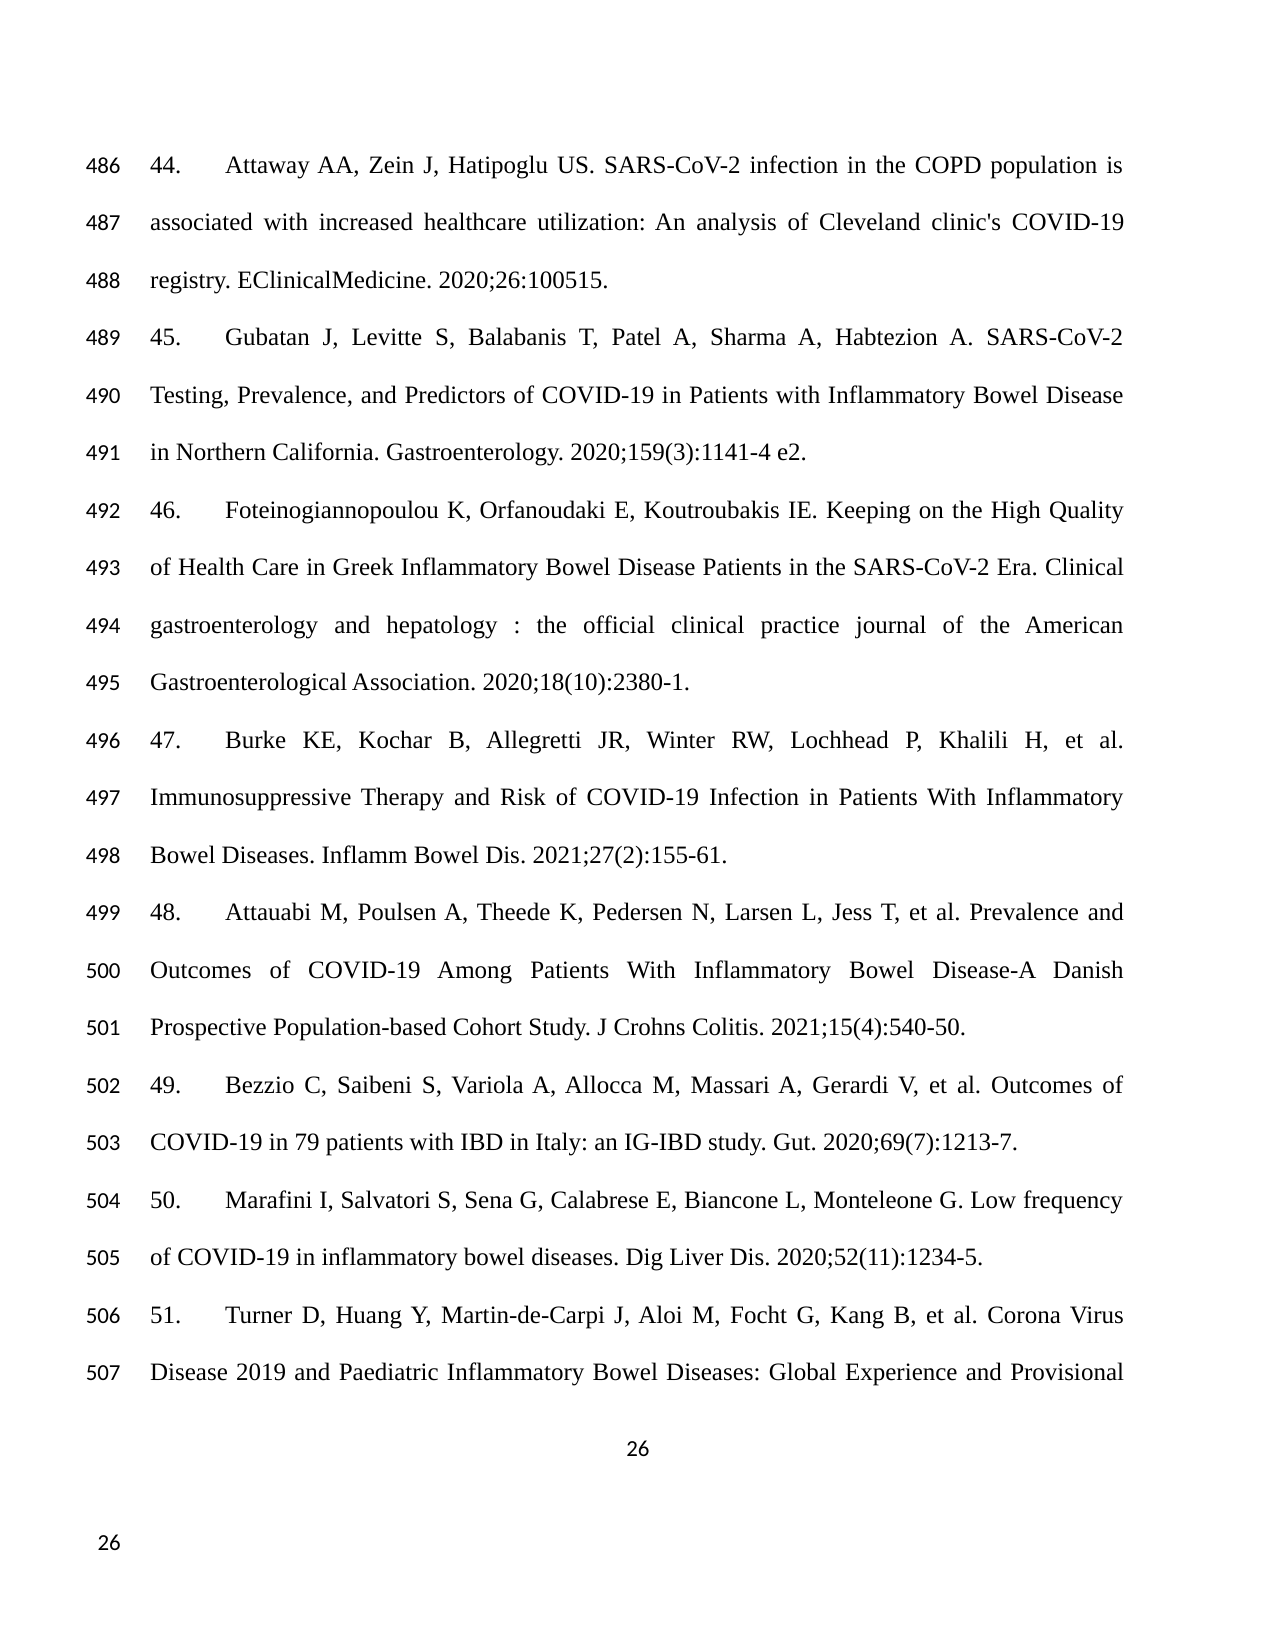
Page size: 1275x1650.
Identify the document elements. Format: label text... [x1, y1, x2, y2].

text 47. Burke KE, Kochar B, Allegretti JR, Winter RW, Lochhead P, Khalili H, et al. Immunosuppressive Therapy and Risk of COVID-19 Infection in Patients With Inflammatory Bowel Diseases. Inflamm Bowel Dis. 2021;27(2):155-61. [150, 725, 1125, 869]
text 45. Gubatan J, Levitte S, Balabanis T, Patel A, Sharma A, Habtezion A. SARS-CoV-2 Testing, Prevalence, and Predictors of COVID-19 in Patients with Inflammatory Bowel Disease in Northern California. Gastroenterology. 2020;159(3):1141-4 e2. [150, 322, 1125, 466]
text 49. Bezzio C, Saibeni S, Variola A, Allocca M, Massari A, Gerardi V, et al. Outcomes of COVID-19 in 79 patients with IBD in Italy: an IG-IBD study. Gut. 2020;69(7):1213-7. [150, 1070, 1125, 1156]
text 50. Marafini I, Salvatori S, Sena G, Calabrese E, Biancone L, Monteleone G. Low frequency of COVID-19 in inflammatory bowel diseases. Dig Liver Dis. 2020;52(11):1234-5. [150, 1185, 1125, 1271]
text 44. Attaway AA, Zein J, Hatipoglu US. SARS-CoV-2 infection in the COPD population is associated with increased healthcare utilization: An analysis of Cleveland clinic's COVID-19 registry. EClinicalMedicine. 2020;26:100515. [150, 150, 1125, 294]
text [150, 1300, 1125, 1386]
text 48. Attauabi M, Poulsen A, Theede K, Pedersen N, Larsen L, Jess T, et al. Prevalence and Outcomes of COVID-19 Among Patients With Inflammatory Bowel Disease-A Danish Prospective Population-based Cohort Study. J Crohns Colitis. 2021;15(4):540-50. [150, 897, 1125, 1041]
text 46. Foteinogiannopoulou K, Orfanoudaki E, Koutroubakis IE. Keeping on the High Quality of Health Care in Greek Inflammatory Bowel Disease Patients in the SARS-CoV-2 Era. Clinical gastroenterology and hepatology : the official clinical practice journal of the American Gastroenterological Association. 2020;18(10):2380-1. [150, 495, 1125, 696]
